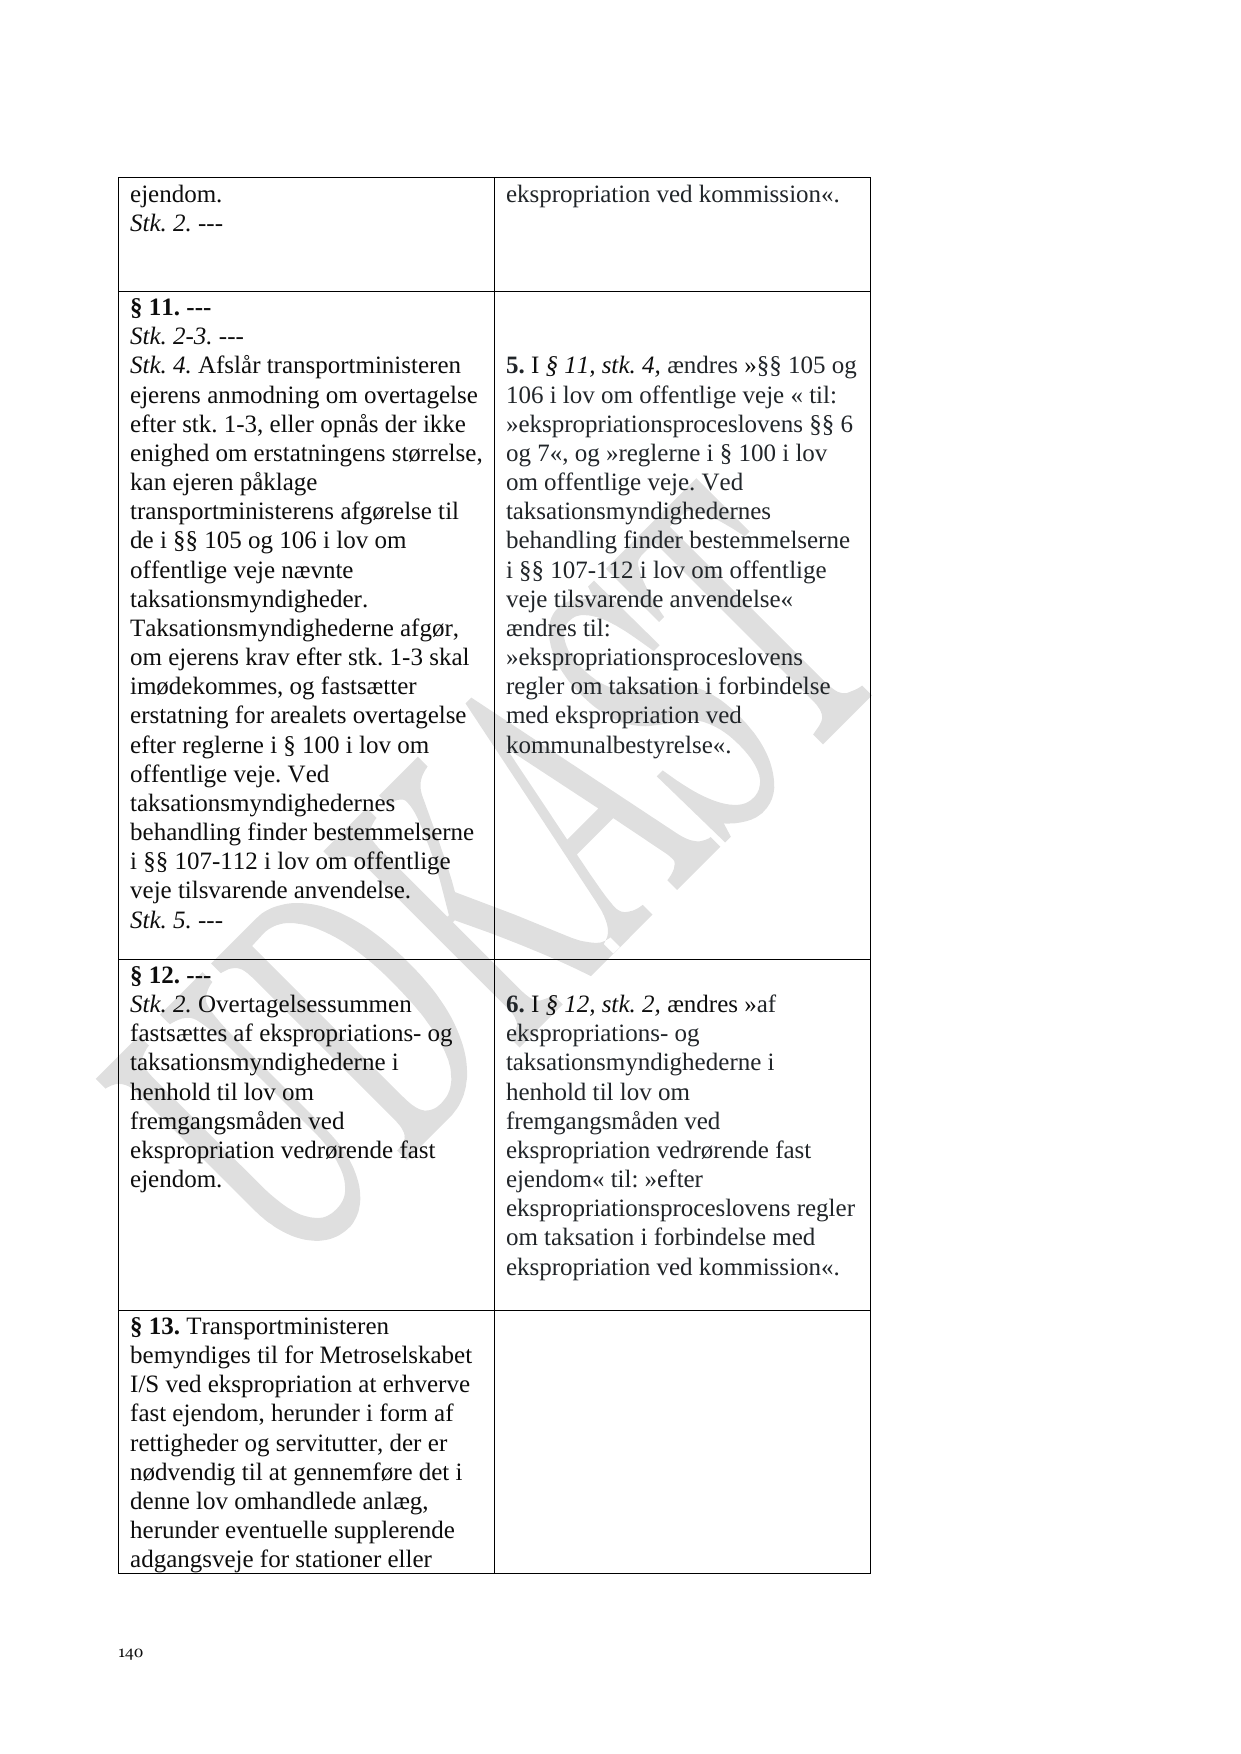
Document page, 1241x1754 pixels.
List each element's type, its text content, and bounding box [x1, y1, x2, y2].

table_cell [119, 178, 494, 291]
table_cell 6. I § 12, stk. 2, ændres »af ekspropriations- og taksationsmyndighederne i henhold til lov om fremgangsmåden ved ekspropriation vedrørende fast ejendom« til: »efter ekspropriationsproceslovens regler om taksation i forbindelse med ekspropriation ved kommission«. [495, 960, 870, 1309]
table_cell 5. I § 11, stk. 4, ændres »§§ 105 og 106 i lov om offentlige veje « til: »ekspropriationsproceslovens §§ 6 og 7«, og »reglerne i § 100 i lov om offentlige veje. Ved taksationsmyndighedernes behandling finder bestemmelserne i §§ 107-112 i lov om offentlige veje tilsvarende anvendelse« ændres til: »ekspropriationsproceslovens regler om taksation i forbindelse med ekspropriation ved kommunalbestyrelse«. [495, 292, 870, 958]
table_cell § 11. --- Stk. 2-3. --- Stk. 4. Afslår transportministeren ejerens anmodning om overtagelse efter stk. 1-3, eller opnås der ikke enighed om erstatningens størrelse, kan ejeren påklage transportministerens afgørelse til de i §§ 105 og 106 i lov om offentlige veje nævnte taksationsmyndigheder. Taksationsmyndighederne afgør, om ejerens krav efter stk. 1-3 skal imødekommes, og fastsætter erstatning for arealets overtagelse efter reglerne i § 100 i lov om offentlige veje. Ved taksationsmyndighedernes behandling finder bestemmelserne i §§ 107-112 i lov om offentlige veje tilsvarende anvendelse. Stk. 5. --- [119, 292, 494, 958]
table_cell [495, 1311, 870, 1573]
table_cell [495, 178, 870, 291]
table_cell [119, 1311, 494, 1573]
table_cell § 12. --- Stk. 2. Overtagelsessummen fastsættes af ekspropriations- og taksationsmyndighederne i henhold til lov om fremgangsmåden ved ekspropriation vedrørende fast ejendom. [119, 960, 494, 1309]
